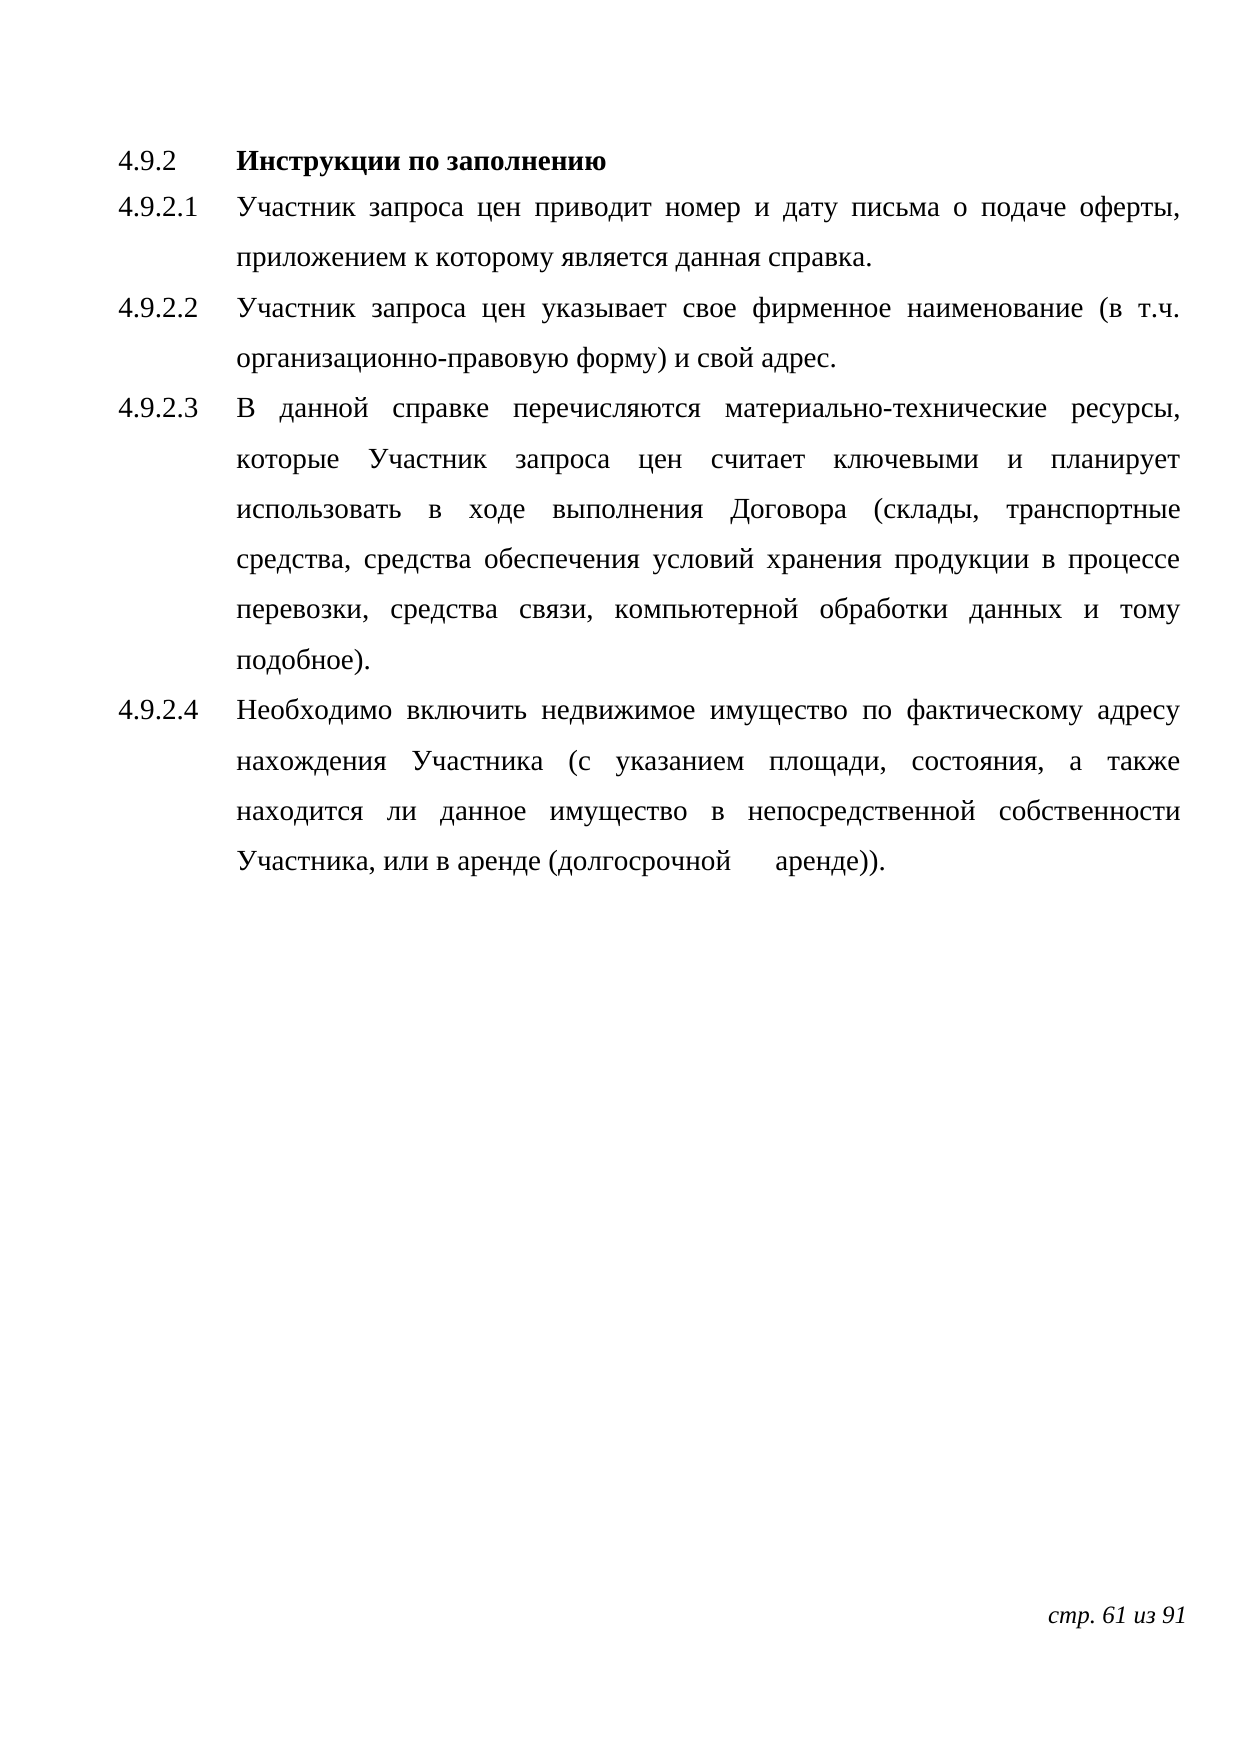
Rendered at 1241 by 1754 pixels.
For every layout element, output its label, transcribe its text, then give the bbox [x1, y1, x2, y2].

text В данной справке перечисляются материально-технические ресурсы, которые Участник запроса цен считает ключевыми и планирует использовать в ходе выполнения Договора (склады, транспортные средства, средства обеспечения условий хранения продукции в процессе перевозки, средства связи, компьютерной обработки данных и тому подобное). [118, 390, 1181, 676]
text Инструкции по заполнению [118, 143, 1181, 177]
text Необходимо включить недвижимое имущество по фактическому адресу нахождения Участника (с указанием площади, состояния, а также находится ли данное имущество в непосредственной собственности Участника, или в аренде (долгосрочной аренде)). [118, 692, 1181, 877]
text Участник запроса цен приводит номер и дату письма о подаче оферты, приложением к которому является данная справка. [118, 189, 1181, 273]
text Участник запроса цен указывает свое фирменное наименование (в т.ч. организационно-правовую форму) и свой адрес. [118, 290, 1181, 374]
